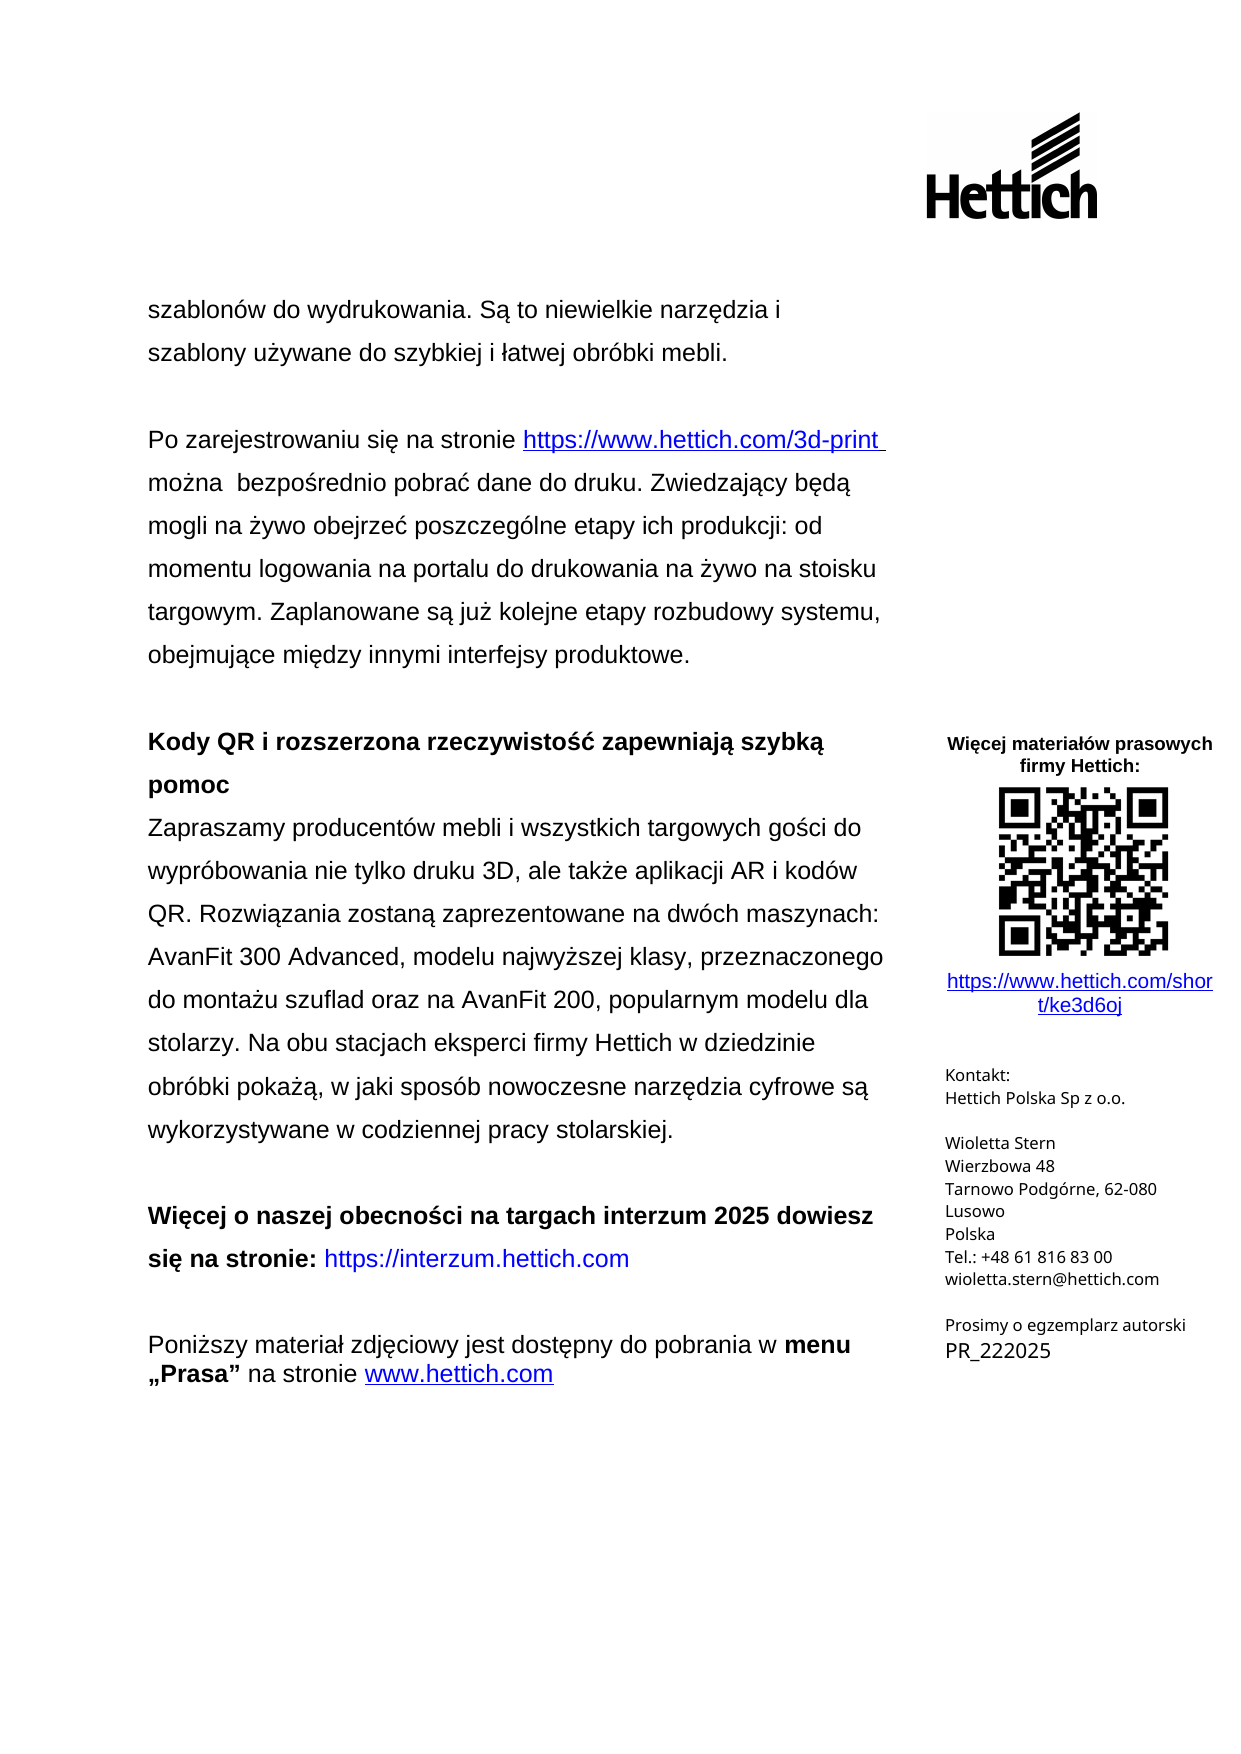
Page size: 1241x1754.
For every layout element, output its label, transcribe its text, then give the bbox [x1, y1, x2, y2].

text Więcej o naszej obecności na targach interzum 2025 dowiesz się na stronie: https://interzum.hettich.com [148, 1201, 886, 1273]
text Kody QR i rozszerzona rzeczywistość zapewniają szybką pomoc Zapraszamy producentów mebli i wszystkich targowych gości do wypróbowania nie tylko druku 3D, ale także aplikacji AR i kodów QR. Rozwiązania zostaną zaprezentowane na dwóch maszynach: AvanFit 300 Advanced, modelu najwyższej klasy, przeznaczonego do montażu szuflad oraz na AvanFit 200, popularnym modelu dla stolarzy. Na obu stacjach eksperci firmy Hettich w dziedzinie obróbki pokażą, w jaki sposób nowoczesne narzędzia cyfrowe są wykorzystywane w codziennej pracy stolarskiej. [148, 727, 886, 1143]
text Poniższy materiał zdjęciowy jest dostępny do pobrania w menu „Prasa” na stronie www.hettich.com [148, 1330, 886, 1417]
picture [926, 112, 1097, 219]
text Po zarejestrowaniu się na stronie https://www.hettich.com/3d-print można bezpośrednio pobrać dane do druku. Zwiedzający będą mogli na żywo obejrzeć poszczególne etapy ich produkcji: od momentu logowania na portalu do drukowania na żywo na stoisku targowym. Zaplanowane są już kolejne etapy rozbudowy systemu, obejmujące między innymi interfejsy produktowe. [148, 425, 886, 712]
